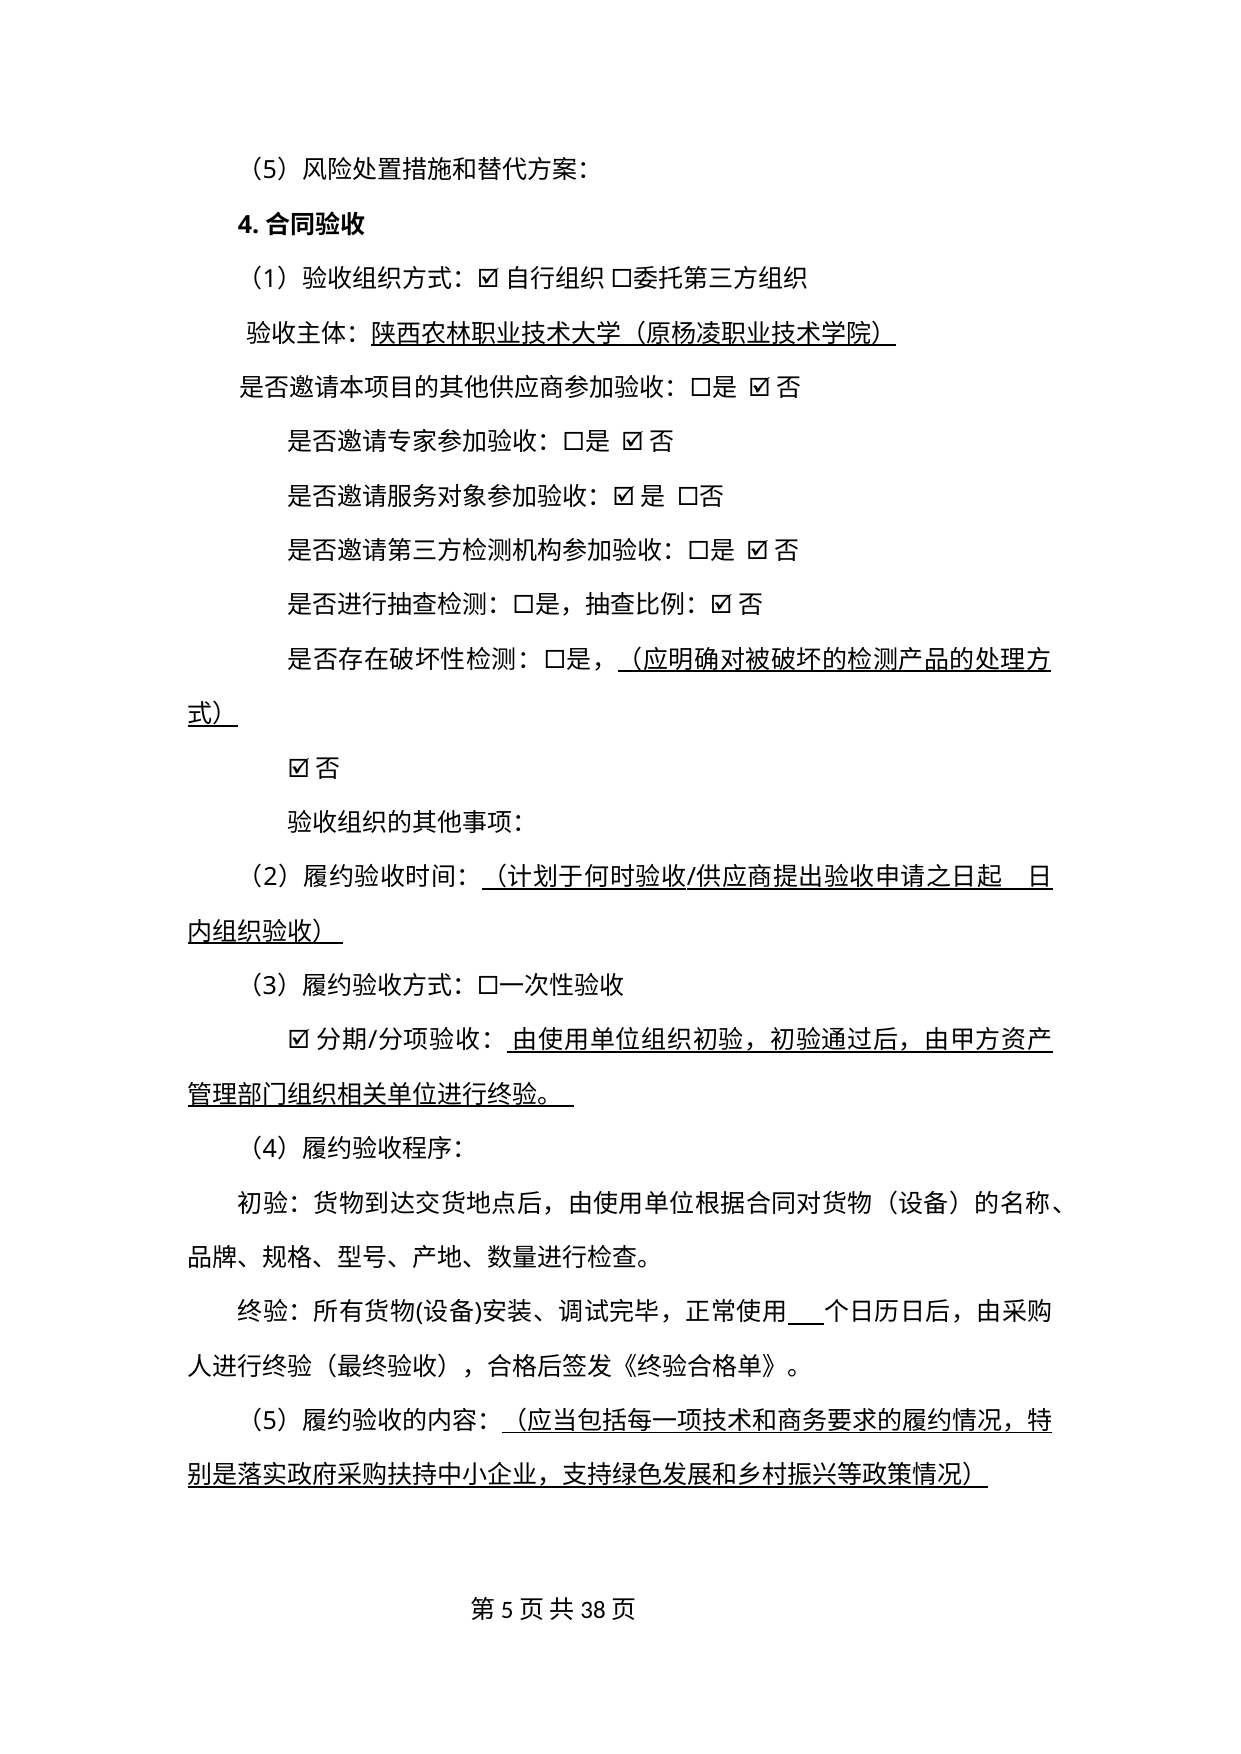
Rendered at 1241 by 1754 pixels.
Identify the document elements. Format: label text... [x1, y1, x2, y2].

text （5）风险处置措施和替代方案： [187, 150, 1053, 186]
text 否 [187, 748, 1053, 784]
text 初验：货物到达交货地点后，由使用单位根据合同对货物（设备）的名称、品牌、规格、型号、产地、数量进行检查。 [187, 1183, 1053, 1274]
list 合同验收 [187, 204, 1053, 241]
text 是否存在破坏性检测：是，（应明确对被破坏的检测产品的处理方式） [187, 639, 1053, 730]
text （4）履约验收程序： [187, 1129, 1053, 1165]
text 是否邀请第三方检测机构参加验收：是 否 [187, 531, 1053, 567]
text （2）履约验收时间：（计划于何时验收/供应商提出验收申请之日起 日内组织验收） [187, 857, 1053, 947]
text 是否邀请服务对象参加验收：是 否 [187, 476, 1053, 512]
text 验收主体：陕西农林职业技术大学（原杨凌职业技术学院） [187, 313, 1053, 349]
text （5）履约验收的内容：（应当包括每一项技术和商务要求的履约情况，特别是落实政府采购扶持中小企业，支持绿色发展和乡村振兴等政策情况） [187, 1401, 1053, 1491]
text 终验：所有货物(设备)安装、调试完毕，正常使用 个日历日后，由采购人进行终验（最终验收），合格后签发《终验合格单》。 [187, 1292, 1053, 1382]
text 是否邀请本项目的其他供应商参加验收：是 否 [187, 367, 1053, 404]
text 是否进行抽查检测：是，抽查比例：否 [187, 585, 1053, 621]
text 分期/分项验收： 由使用单位组织初验，初验通过后，由甲方资产管理部门组织相关单位进行终验。 [187, 1020, 1053, 1111]
text 验收组织的其他事项： [187, 802, 1053, 839]
list 验收组织方式：自行组织 委托第三方组织 [187, 259, 1053, 295]
text 是否邀请专家参加验收：是 否 [187, 422, 1053, 458]
text （3）履约验收方式：一次性验收 [187, 966, 1053, 1002]
